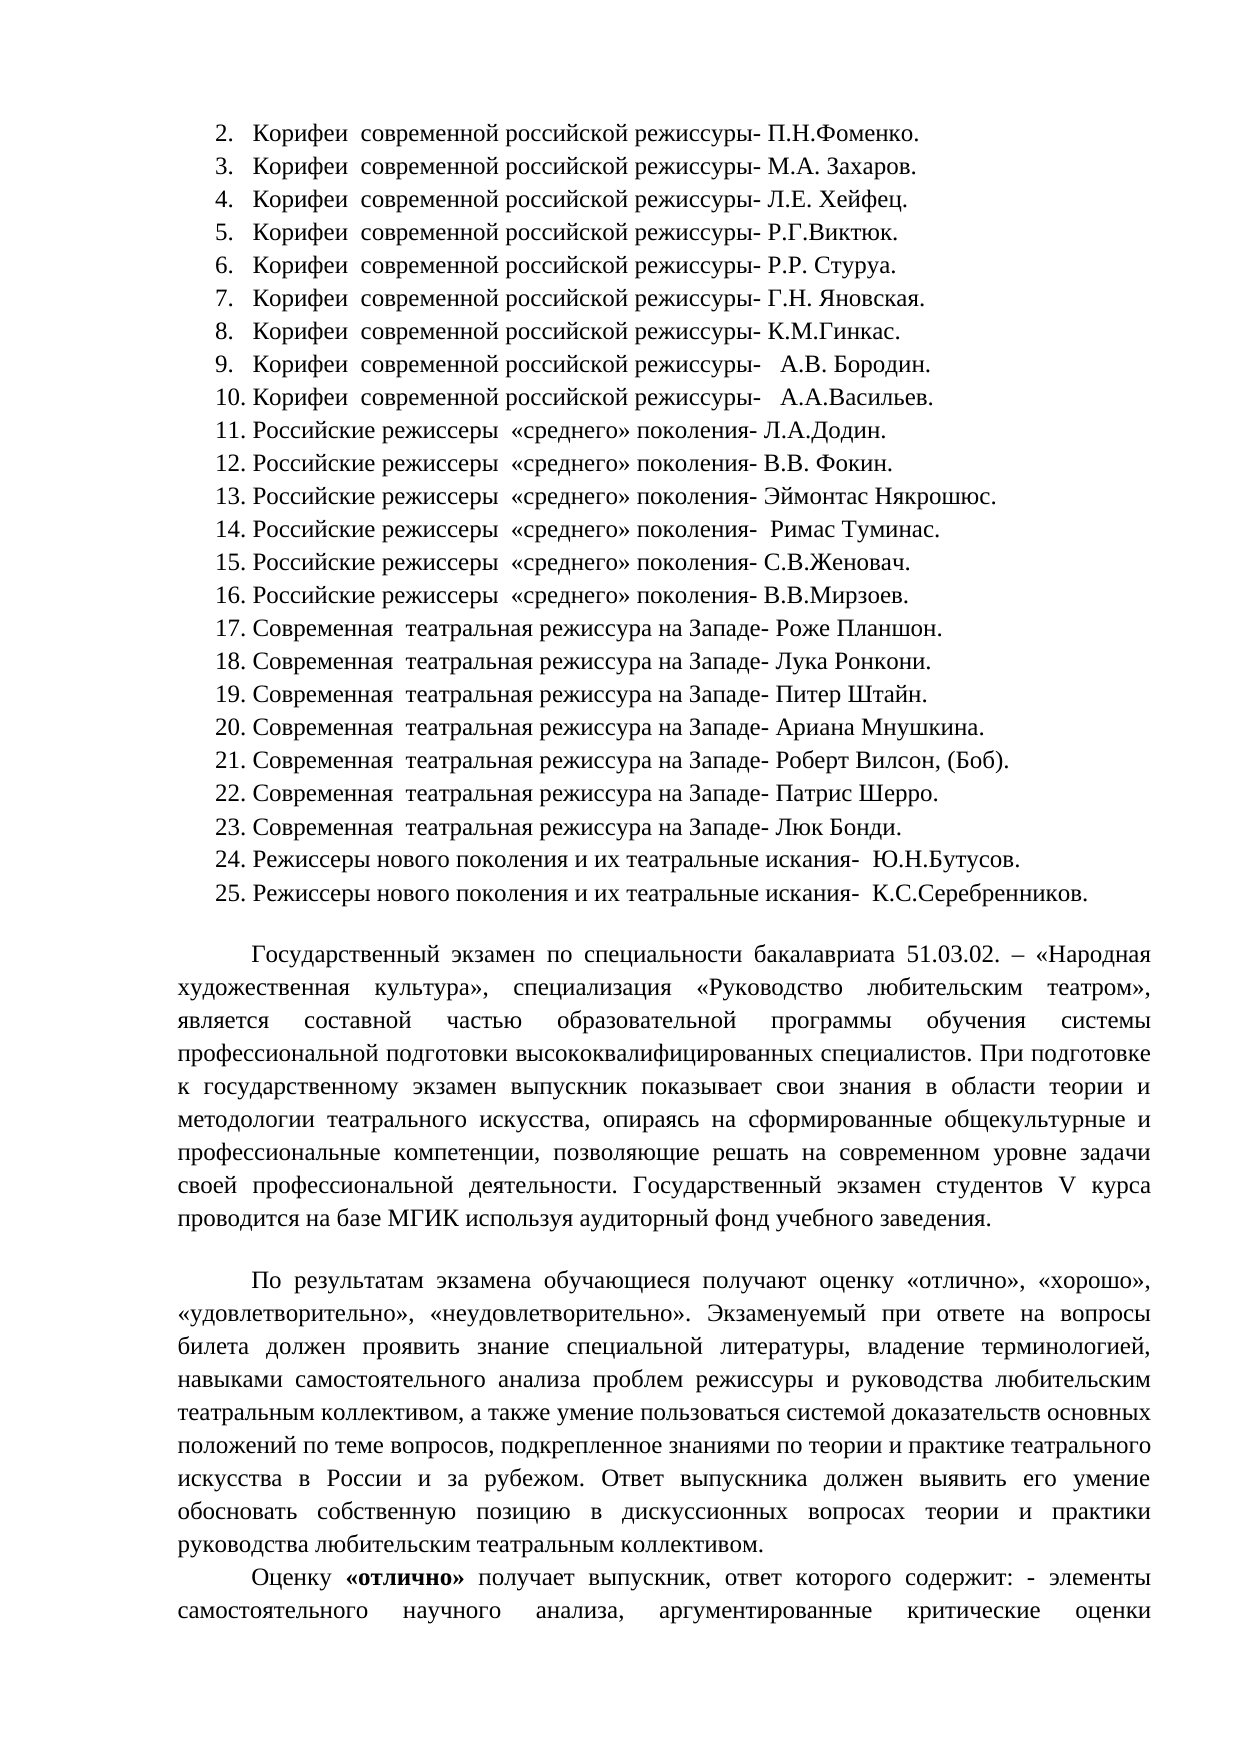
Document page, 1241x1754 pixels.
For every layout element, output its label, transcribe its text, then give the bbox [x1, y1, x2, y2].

list Корифеи современной российской режиссуры- Р.Р. Стуруа. [215, 250, 1152, 279]
list Современная театральная режиссура на Западе- Ариана Мнушкина. [215, 712, 1152, 741]
list Российские режиссеры «среднего» поколения- Римас Туминас. [215, 514, 1152, 543]
list Современная театральная режиссура на Западе- Люк Бонди. [215, 812, 1152, 840]
list Современная театральная режиссура на Западе- Патрис Шерро. [215, 778, 1152, 807]
text По результатам экзамена обучающиеся получают оценку «отлично», «хорошо», «удовлетворительно», «неудовлетворительно». Экзаменуемый при ответе на вопросы билета должен проявить знание специальной литературы, владение терминологией, навыками самостоятельного анализа проблем режиссуры и руководства любительским театральным коллективом, а также умение пользоваться системой доказательств основных положений по теме вопросов, подкрепленное знаниями по теории и практике театрального искусства в России и за рубежом. Ответ выпускника должен выявить его умение обосновать собственную позицию в дискуссионных вопросах теории и практики руководства любительским театральным коллективом. [177, 1265, 1152, 1558]
list Корифеи современной российской режиссуры- А.В. Бородин. [215, 349, 1152, 378]
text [177, 1562, 1152, 1624]
list Российские режиссеры «среднего» поколения- В.В.Мирзоев. [215, 580, 1152, 609]
list Современная театральная режиссура на Западе- Питер Штайн. [215, 679, 1152, 708]
list Российские режиссеры «среднего» поколения- С.В.Женовач. [215, 547, 1152, 576]
list Российские режиссеры «среднего» поколения- В.В. Фокин. [215, 448, 1152, 477]
list Корифеи современной российской режиссуры- А.А.Васильев. [215, 382, 1152, 411]
list Корифеи современной российской режиссуры- П.Н.Фоменко. [215, 118, 1152, 147]
list Современная театральная режиссура на Западе- Роберт Вилсон, (Боб). [215, 746, 1152, 774]
list Российские режиссеры «среднего» поколения- Л.А.Додин. [215, 415, 1152, 444]
list Российские режиссеры «среднего» поколения- Эймонтас Някрошюс. [215, 481, 1152, 510]
list Корифеи современной российской режиссуры- К.М.Гинкас. [215, 316, 1152, 345]
text Государственный экзамен по специальности бакалавриата 51.03.02. – «Народная художественная культура», специализация «Руководство любительским театром», является составной частью образовательной программы обучения системы профессиональной подготовки высококвалифицированных специалистов. При подготовке к государственному экзамен выпускник показывает свои знания в области теории и методологии театрального искусства, опираясь на сформированные общекультурные и профессиональные компетенции, позволяющие решать на современном уровне задачи своей профессиональной деятельности. Государственный экзамен студентов V курса проводится на базе МГИК используя аудиторный фонд учебного заведения. [177, 939, 1152, 1232]
list Режиссеры нового поколения и их театральные искания- Ю.Н.Бутусов. [215, 844, 1152, 873]
list Корифеи современной российской режиссуры- Л.Е. Хейфец. [215, 184, 1152, 213]
list Корифеи современной российской режиссуры- Г.Н. Яновская. [215, 283, 1152, 312]
list Корифеи современной российской режиссуры- М.А. Захаров. [215, 151, 1152, 180]
list Современная театральная режиссура на Западе- Роже Планшон. [215, 613, 1152, 642]
list Режиссеры нового поколения и их театральные искания- К.С.Серебренников. [215, 878, 1152, 906]
list Современная театральная режиссура на Западе- Лука Ронкони. [215, 646, 1152, 675]
list Корифеи современной российской режиссуры- Р.Г.Виктюк. [215, 217, 1152, 246]
